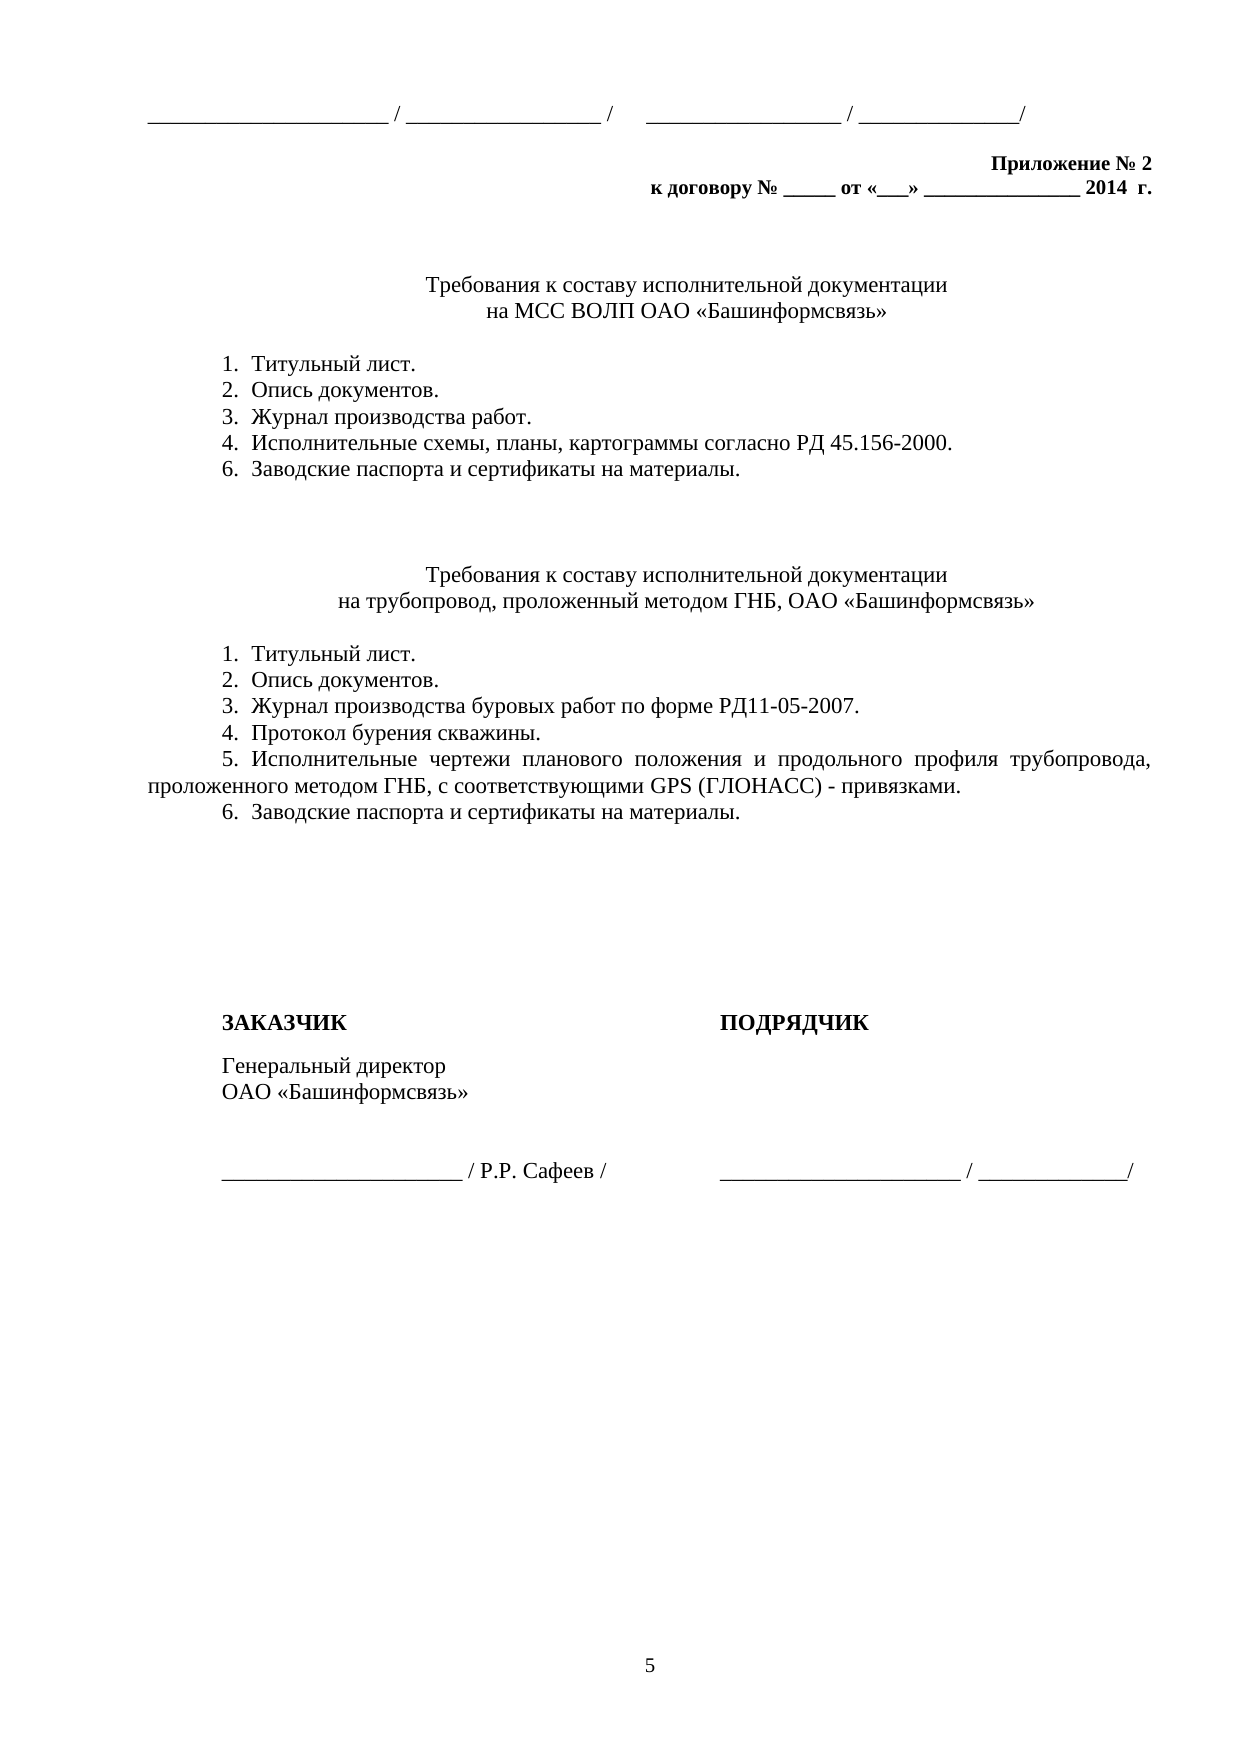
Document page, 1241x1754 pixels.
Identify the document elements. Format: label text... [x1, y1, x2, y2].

table_header ПОДРЯДЧИК [635, 1009, 1152, 1052]
text 1. Титульный лист. [148, 640, 1152, 666]
text 6. Заводские паспорта и сертификаты на материалы. [148, 455, 1152, 482]
text на трубопровод, проложенный методом ГНБ, ОАО «Башинформсвязь» [148, 587, 1152, 613]
text 3. Журнал производства работ. [148, 403, 1152, 429]
text 2. Опись документов. [148, 666, 1152, 693]
table_header ЗАКАЗЧИК [136, 1009, 635, 1052]
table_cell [136, 74, 635, 127]
text 4. Исполнительные схемы, планы, картограммы согласно РД 45.156-2000. [148, 429, 1152, 455]
table_cell _____________________ / _____________/ [635, 1052, 1152, 1184]
text 5. Исполнительные чертежи планового положения и продольного профиля трубопровода, проложенного методом ГНБ, с соответствующими GPS (ГЛОНАСС) - привязками. [148, 745, 1152, 798]
text Приложение № 2 [148, 151, 1152, 175]
text 2. Опись документов. [148, 376, 1152, 403]
text 4. Протокол бурения скважины. [148, 719, 1152, 745]
text Требования к составу исполнительной документации [148, 271, 1152, 297]
table_cell Генеральный директор ОАО «Башинформсвязь» _____________________ / Р.Р. Сафеев / [136, 1052, 635, 1184]
text 6. Заводские паспорта и сертификаты на материалы. [148, 798, 1152, 824]
text Требования к составу исполнительной документации [148, 561, 1152, 587]
text 1. Титульный лист. [148, 350, 1152, 376]
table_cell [635, 74, 1152, 127]
text на МСС ВОЛП ОАО «Башинформсвязь» [148, 297, 1152, 324]
text 3. Журнал производства буровых работ по форме РД11-05-2007. [148, 693, 1152, 719]
text к договору № _____ от «___» _______________ 2014 г. [148, 175, 1152, 199]
